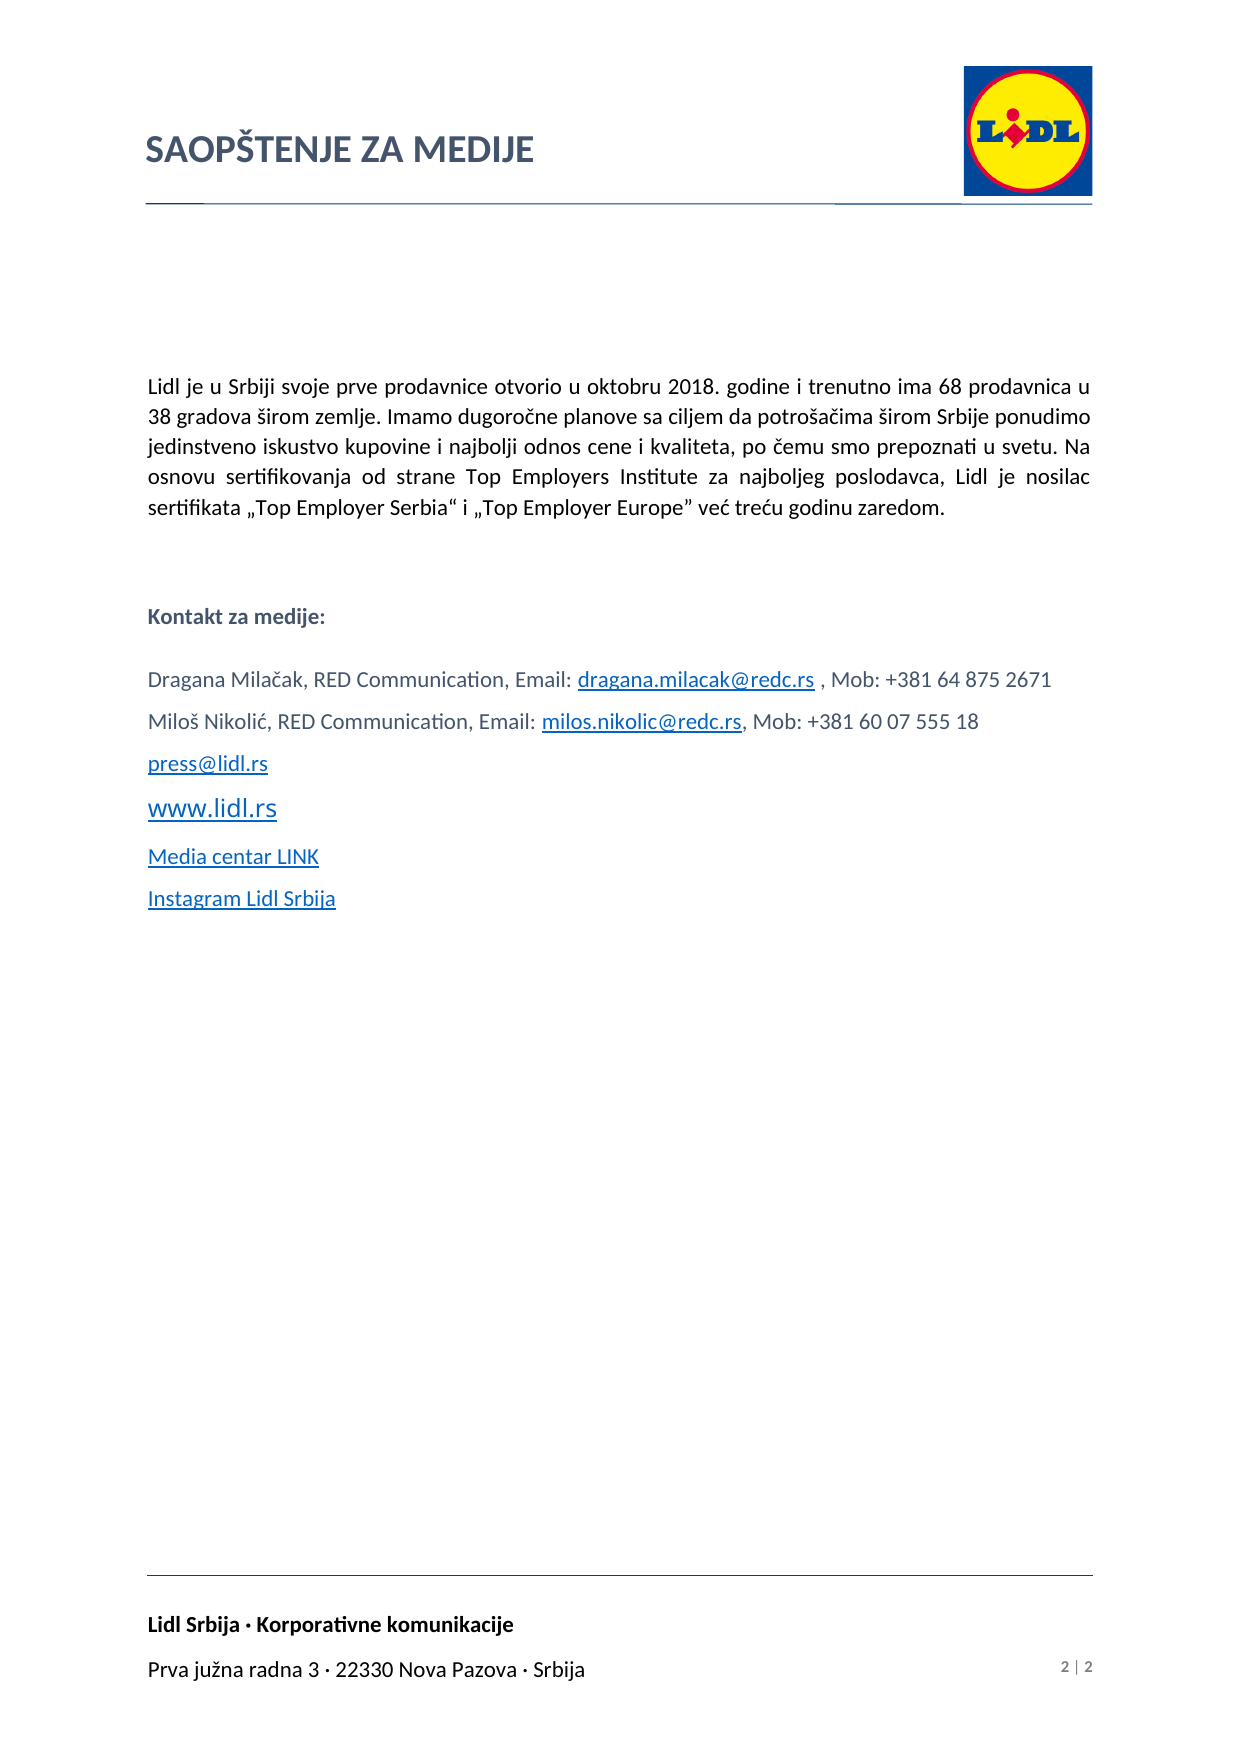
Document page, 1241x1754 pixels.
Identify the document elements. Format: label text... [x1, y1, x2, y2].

text Lidl je u Srbiji svoje prve prodavnice otvorio u oktobru 2018. godine i trenutno ima 68 prodavnica u 38 gradova širom zemlje. Imamo dugoročne planove sa ciljem da potrošačima širom Srbije ponudimo jedinstveno iskustvo kupovine i najbolji odnos cene i kvaliteta, po čemu smo prepoznati u svetu. Na osnovu sertifikovanja od strane Top Employers Institute za najboljeg poslodavca, Lidl je nosilac sertifikata „Top Employer Serbia“ i „Top Employer Europe” već treću godinu zaredom. [148, 372, 1092, 521]
text Dragana Milačak, RED Communication, Email: dragana.milacak@redc.rs , Mob: +381 64 875 2671 [148, 665, 1092, 693]
text Miloš Nikolić, RED Communication, Email: milos.nikolic@redc.rs, Mob: +381 60 07 555 18 [148, 707, 1092, 735]
text Instagram Lidl Srbija [148, 884, 1092, 912]
picture [963, 66, 1093, 196]
text www.lidl.rs [148, 791, 1092, 825]
text press@lidl.rs [148, 749, 1092, 777]
text Media centar LINK [148, 842, 1092, 870]
text Kontakt za medije: [148, 602, 1092, 630]
